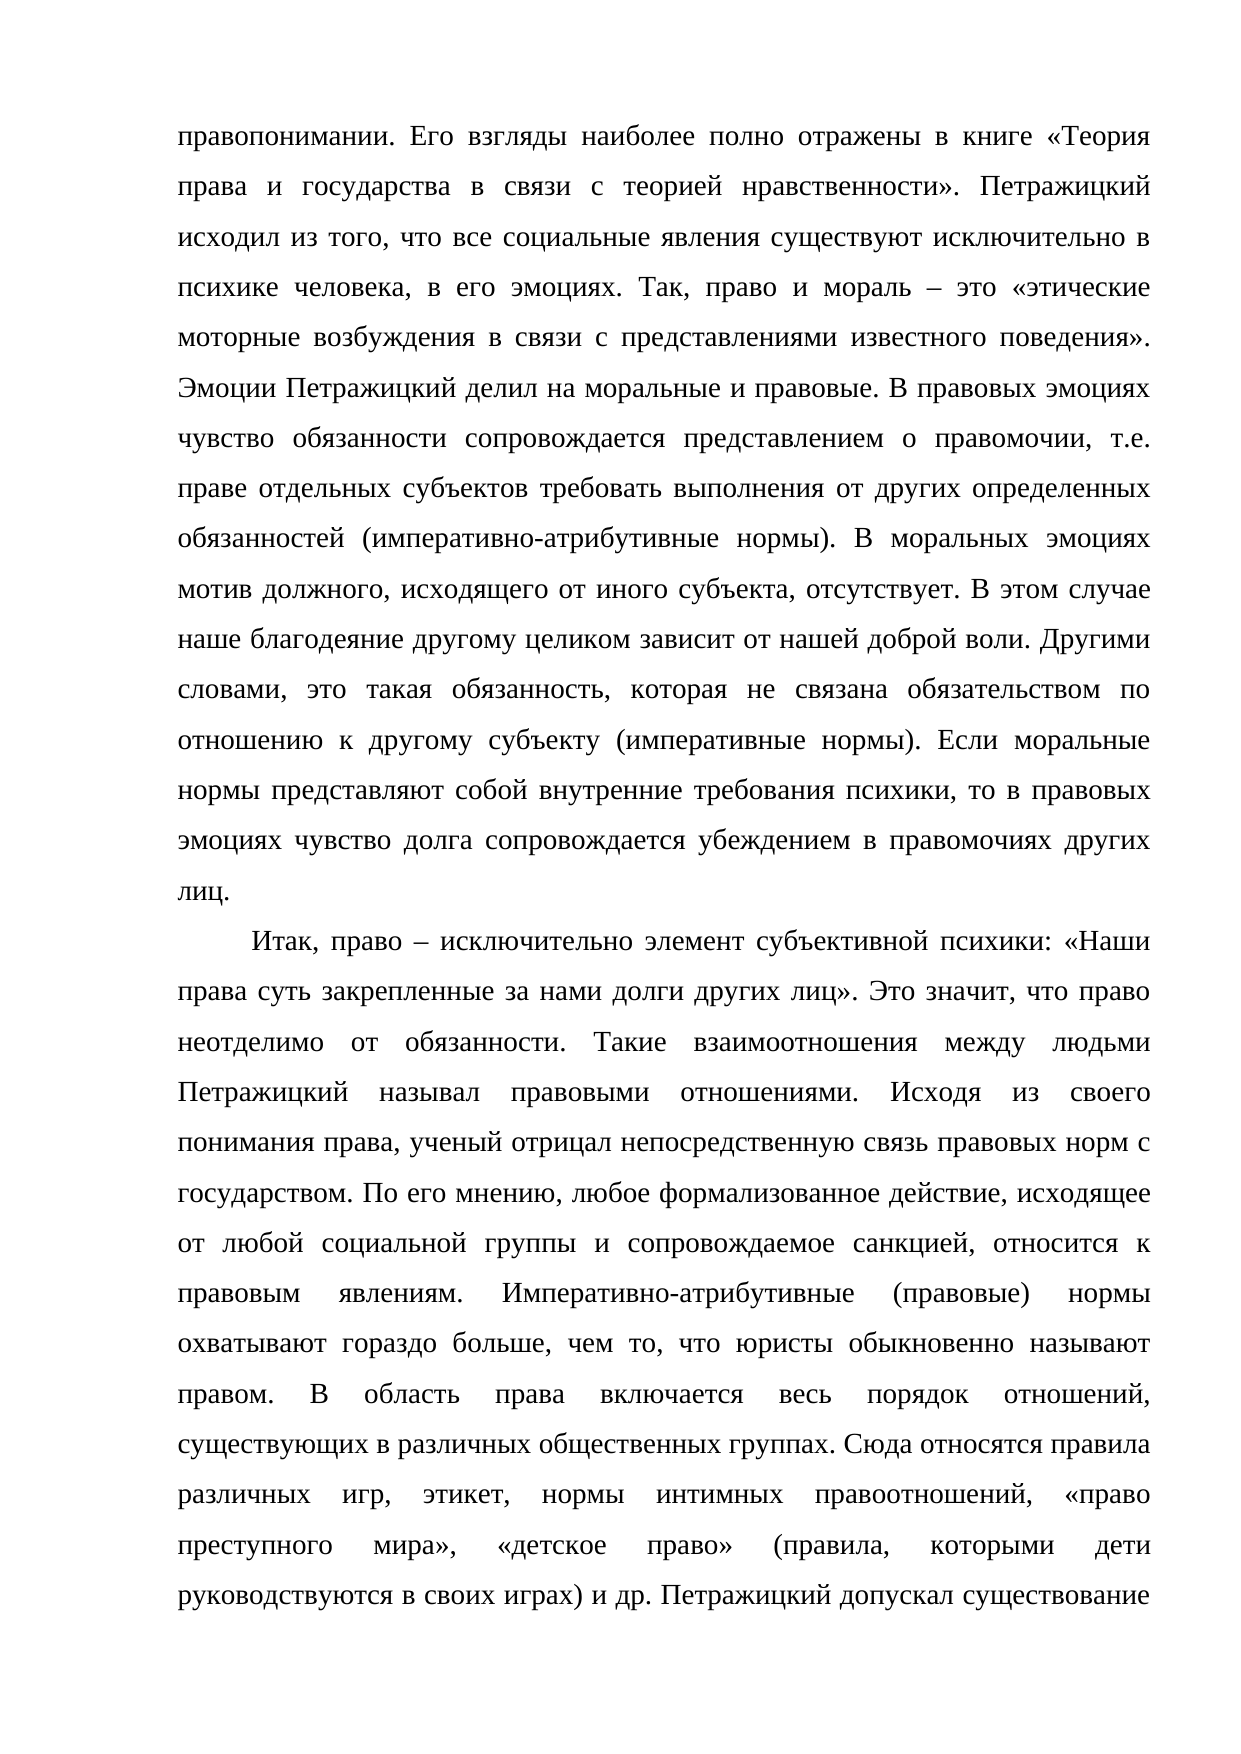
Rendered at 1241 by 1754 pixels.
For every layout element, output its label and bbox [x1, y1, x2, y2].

text [177, 118, 1152, 906]
text [177, 923, 1152, 1611]
